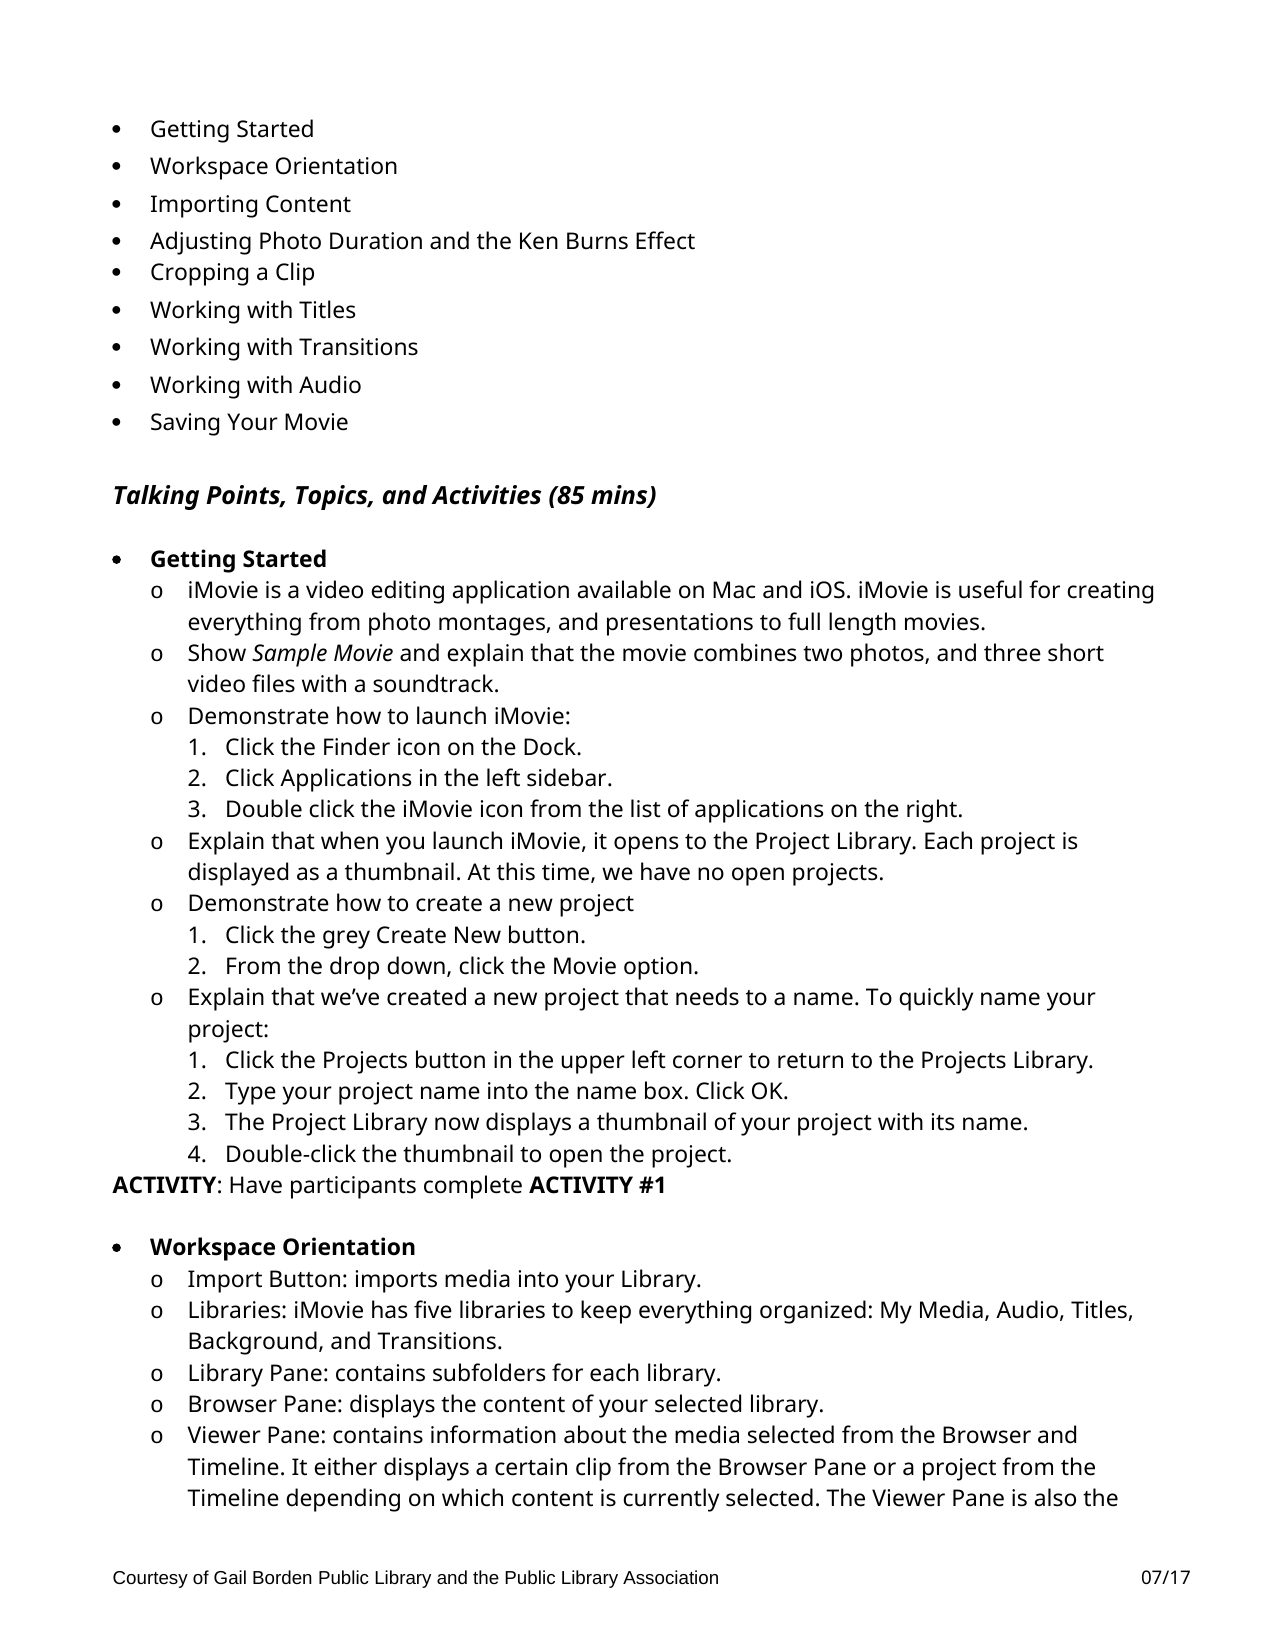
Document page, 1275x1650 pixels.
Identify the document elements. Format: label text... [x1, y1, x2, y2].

list Working with Transitions [112, 331, 1162, 362]
list Saving Your Movie [112, 406, 1162, 437]
list Adjusting Photo Duration and the Ken Burns Effect [112, 225, 1162, 256]
list The Project Library now displays a thumbnail of your project with its name. [187, 1106, 1162, 1137]
list Working with Audio [112, 369, 1162, 400]
list Cropping a Clip [112, 256, 1162, 287]
list iMovie is a video editing application available on Mac and iOS. iMovie is useful for creating everything from photo montages, and presentations to full length movies. [150, 574, 1162, 637]
list Import Button: imports media into your Library. [150, 1262, 1162, 1294]
list Workspace Orientation [112, 150, 1162, 181]
list Click the grey Create New button. [187, 919, 1162, 950]
list From the drop down, click the Movie option. [187, 950, 1162, 981]
list ACTIVITY: Have participants complete ACTIVITY #1 [112, 1169, 1162, 1200]
list Working with Titles [112, 294, 1162, 325]
list Show Sample Movie and explain that the movie combines two photos, and three short video files with a soundtrack. [150, 637, 1162, 699]
list Libraries: iMovie has five libraries to keep everything organized: My Media, Audio, Titles, Background, and Transitions. [150, 1294, 1162, 1356]
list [150, 1419, 1162, 1513]
list Click Applications in the left sidebar. [187, 762, 1162, 793]
list Browser Pane: displays the content of your selected library. [150, 1388, 1162, 1419]
list Getting Started [112, 543, 1162, 574]
list Click the Finder icon on the Dock. [187, 731, 1162, 762]
list Explain that when you launch iMovie, it opens to the Project Library. Each project is displayed as a thumbnail. At this time, we have no open projects. [150, 825, 1162, 887]
list Workspace Orientation [112, 1231, 1162, 1262]
list Importing Content [112, 187, 1162, 219]
list Getting Started [112, 112, 1162, 144]
list Click the Projects button in the upper left corner to return to the Projects Library. [187, 1044, 1162, 1075]
list Library Pane: contains subfolders for each library. [150, 1356, 1162, 1388]
list Demonstrate how to launch iMovie: [150, 699, 1162, 731]
text Talking Points, Topics, and Activities (85 mins) [112, 478, 1162, 512]
list Double-click the thumbnail to open the project. [187, 1137, 1162, 1169]
list Double click the iMovie icon from the list of applications on the right. [187, 793, 1162, 825]
list Demonstrate how to create a new project [150, 887, 1162, 919]
list Explain that we’ve created a new project that needs to a name. To quickly name your project: [150, 981, 1162, 1044]
list Type your project name into the name box. Click OK. [187, 1075, 1162, 1106]
